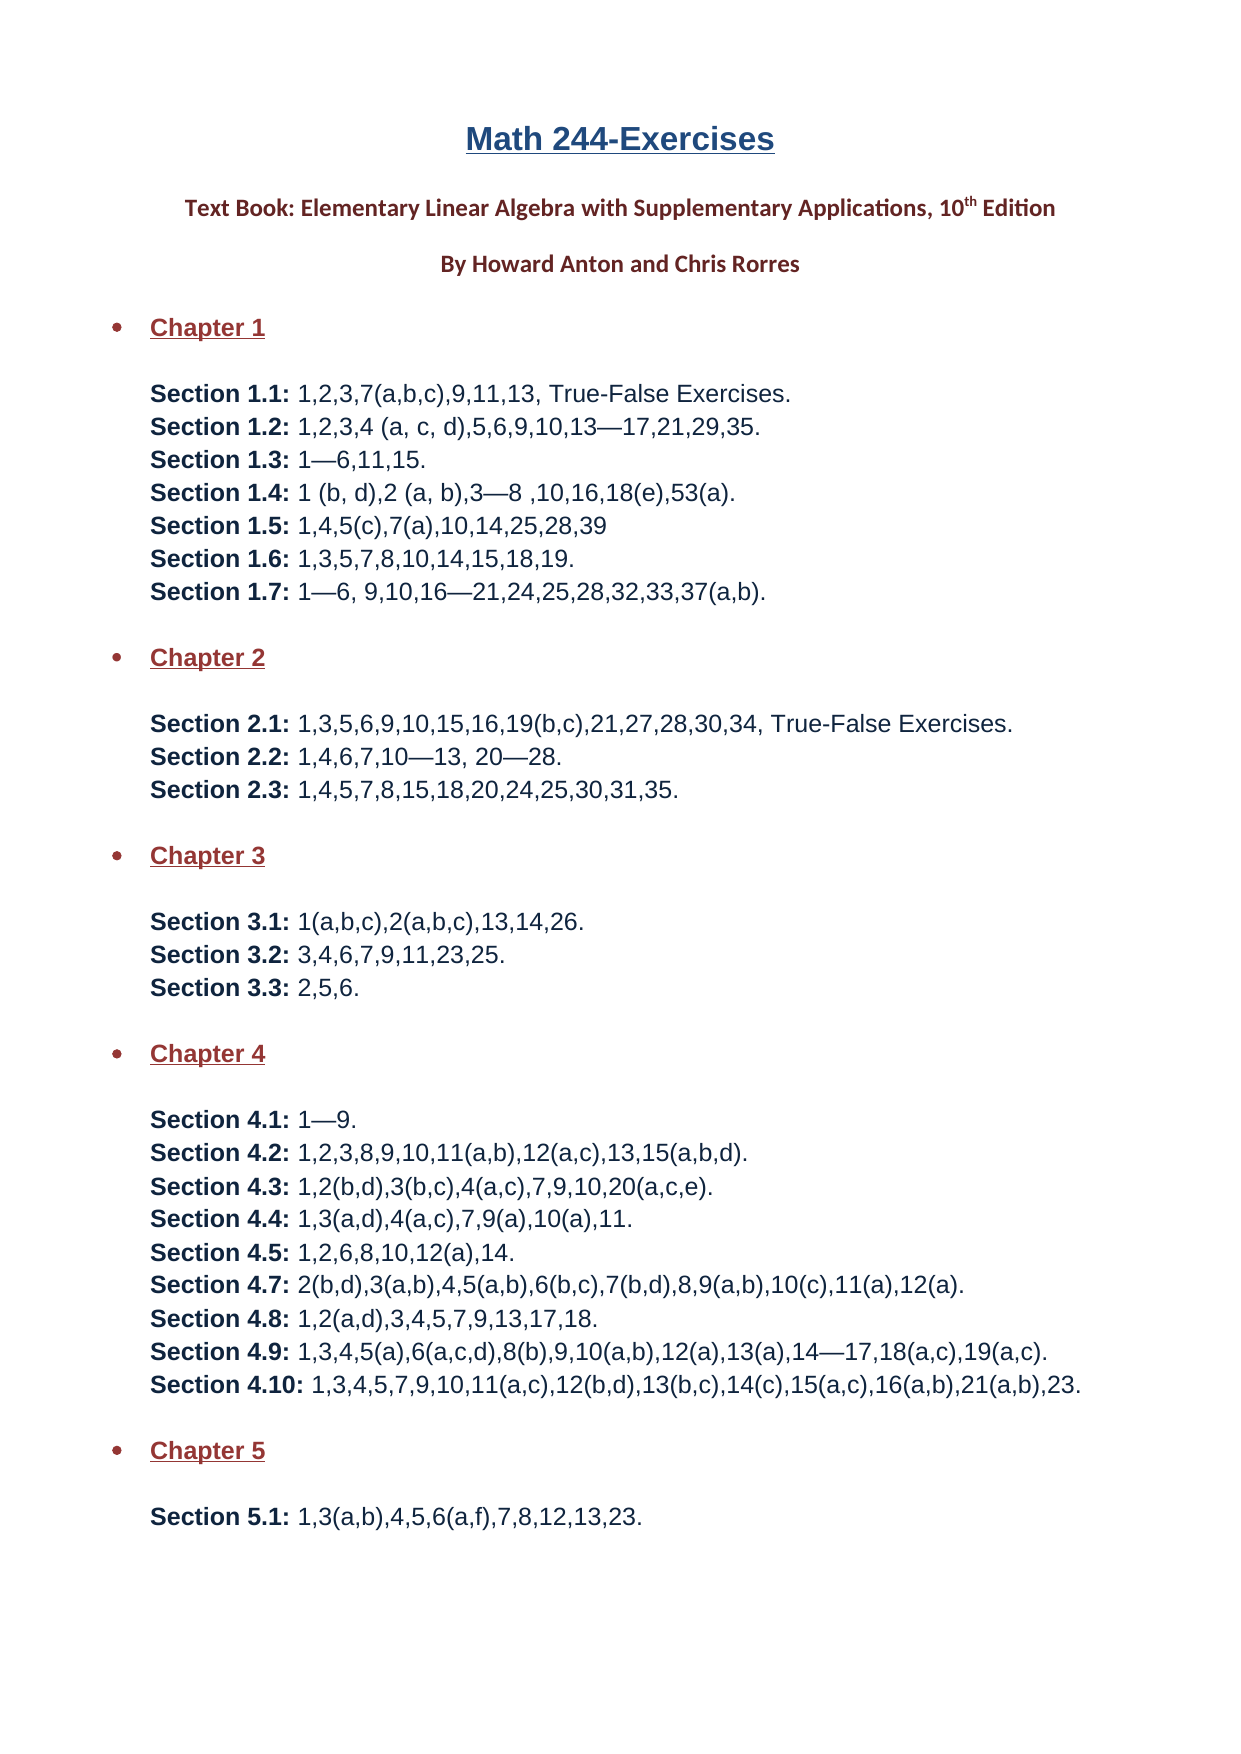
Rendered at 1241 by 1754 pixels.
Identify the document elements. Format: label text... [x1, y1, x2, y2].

list Section 4.5: 1,2,6,8,10,12(a),14. [150, 1237, 1165, 1266]
list Section 1.4: 1 (b, d),2 (a, b),3—8 ,10,16,18(e),53(a). [150, 478, 1165, 506]
list Chapter 2 [112, 643, 1165, 672]
list Section 4.4: 1,3(a,d),4(a,c),7,9(a),10(a),11. [150, 1204, 1165, 1233]
list Chapter 1 [112, 312, 1165, 341]
list Section 4.8: 1,2(a,d),3,4,5,7,9,13,17,18. [150, 1303, 1165, 1332]
list Chapter 4 [112, 1039, 1165, 1068]
list Section 2.1: 1,3,5,6,9,10,15,16,19(b,c),21,27,28,30,34, True-False Exercises. [150, 709, 1165, 738]
list Section 4.9: 1,3,4,5(a),6(a,c,d),8(b),9,10(a,b),12(a),13(a),14—17,18(a,c),19(a,c). [150, 1337, 1165, 1365]
text Text Book: Elementary Linear Algebra with Supplementary Applications, 10th Edition [75, 192, 1165, 223]
list Section 4.2: 1,2,3,8,9,10,11(a,b),12(a,c),13,15(a,b,d). [150, 1138, 1165, 1167]
list Section 1.6: 1,3,5,7,8,10,14,15,18,19. [150, 544, 1165, 572]
list Section 2.2: 1,4,6,7,10—13, 20—28. [150, 742, 1165, 771]
list Section 1.2: 1,2,3,4 (a, c, d),5,6,9,10,13—17,21,29,35. [150, 412, 1165, 440]
list Section 4.3: 1,2(b,d),3(b,c),4(a,c),7,9,10,20(a,c,e). [150, 1171, 1165, 1200]
list Section 3.3: 2,5,6. [150, 973, 1165, 1002]
list Chapter 3 [112, 841, 1165, 870]
list Section 2.3: 1,4,5,7,8,15,18,20,24,25,30,31,35. [150, 775, 1165, 804]
list Section 4.10: 1,3,4,5,7,9,10,11(a,c),12(b,d),13(b,c),14(c),15(a,c),16(a,b),21(a,b),23. [150, 1369, 1165, 1398]
list Section 1.1: 1,2,3,7(a,b,c),9,11,13, True-False Exercises. [150, 379, 1165, 407]
list Section 1.5: 1,4,5(c),7(a),10,14,25,28,39 [150, 511, 1165, 539]
list Section 3.1: 1(a,b,c),2(a,b,c),13,14,26. [150, 907, 1165, 936]
list Math 244-Exercises [75, 119, 1165, 158]
list Section 4.7: 2(b,d),3(a,b),4,5(a,b),6(b,c),7(b,d),8,9(a,b),10(c),11(a),12(a). [150, 1271, 1165, 1299]
list Section 5.1: 1,3(a,b),4,5,6(a,f),7,8,12,13,23. [150, 1502, 1165, 1531]
list Section 1.3: 1—6,11,15. [150, 445, 1165, 473]
list Section 3.2: 3,4,6,7,9,11,23,25. [150, 940, 1165, 969]
text By Howard Anton and Chris Rorres [75, 248, 1165, 279]
list Chapter 5 [112, 1436, 1165, 1464]
list Section 1.7: 1—6, 9,10,16—21,24,25,28,32,33,37(a,b). [150, 577, 1165, 606]
list Section 4.1: 1—9. [150, 1105, 1165, 1134]
